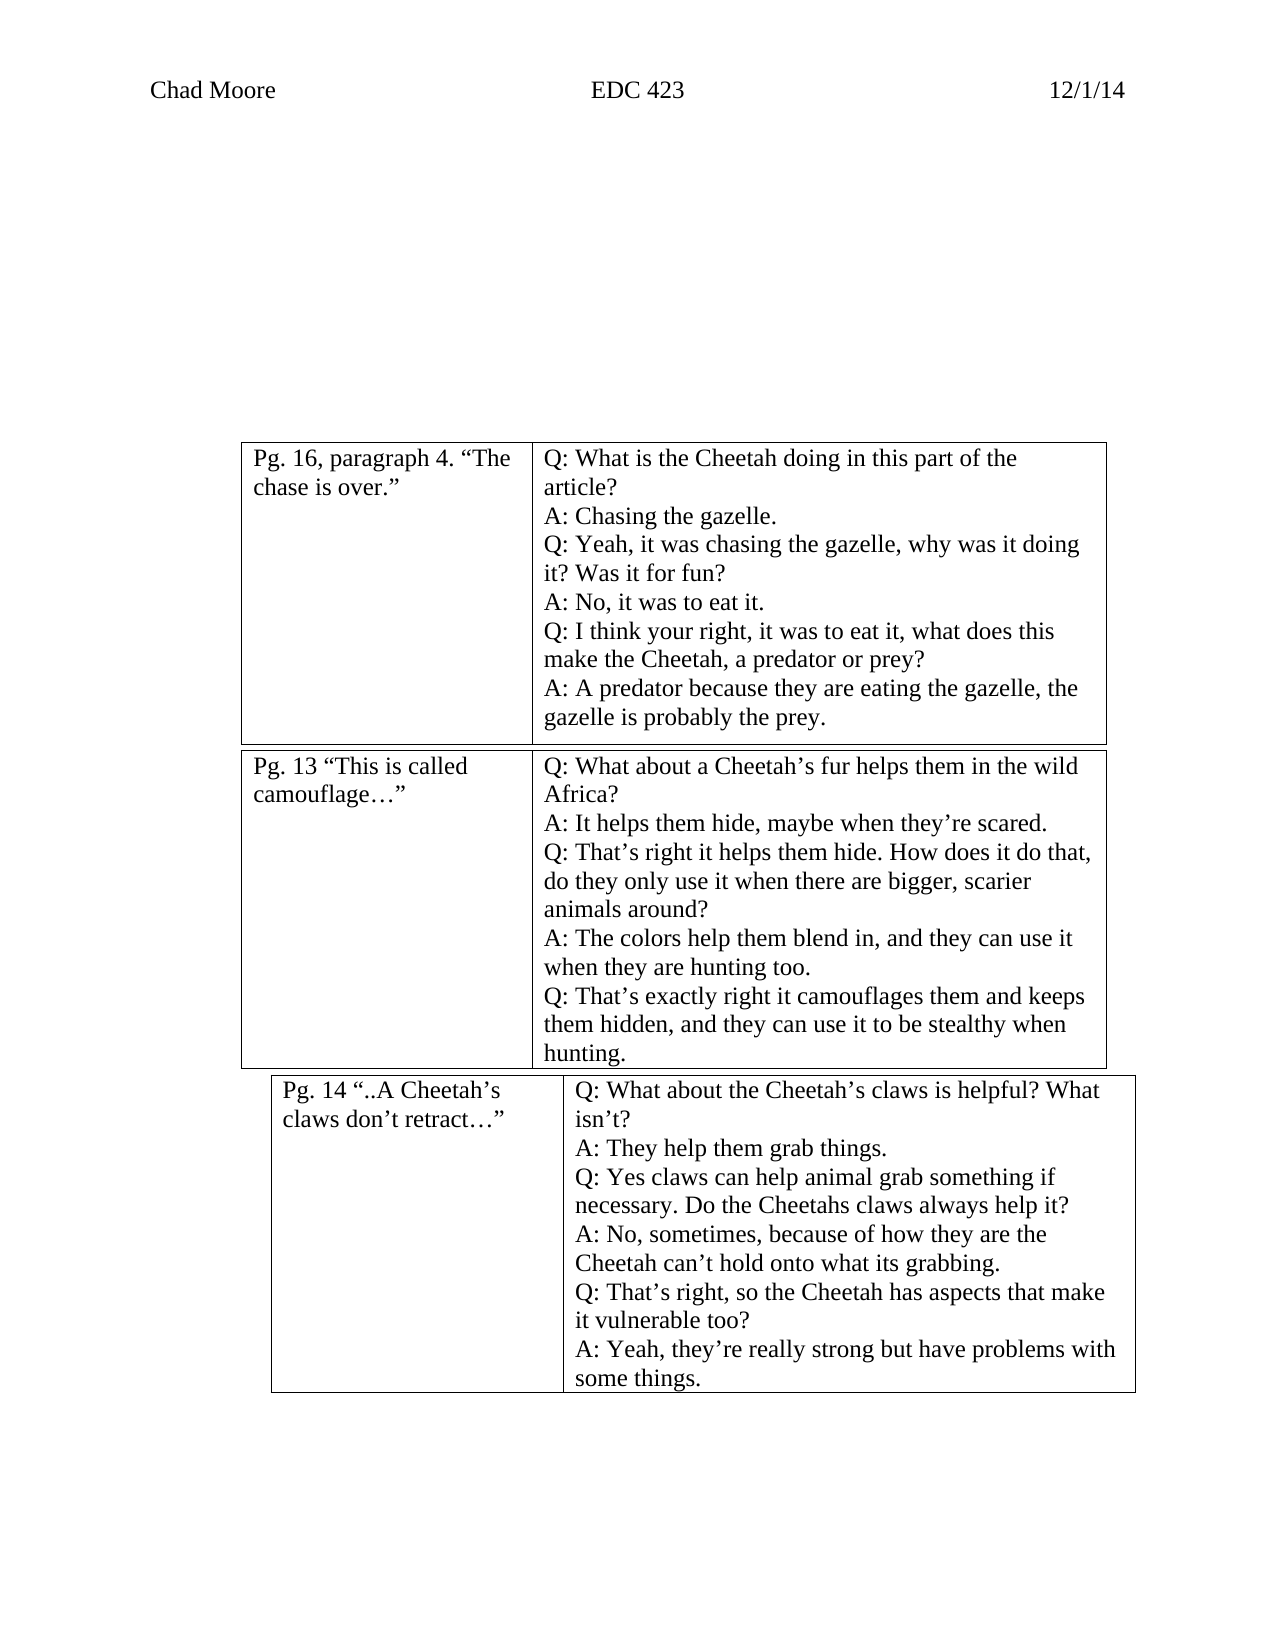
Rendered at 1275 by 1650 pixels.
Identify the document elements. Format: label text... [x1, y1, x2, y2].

table_header Pg. 14 “..A Cheetah’s claws don’t retract…” [272, 1076, 563, 1392]
table_header Q: What about the Cheetah’s claws is helpful? What isn’t? A: They help them grab things. Q: Yes claws can help animal grab something if necessary. Do the Cheetahs claws always help it? A: No, sometimes, because of how they are the Cheetah can’t hold onto what its grabbing. Q: That’s right, so the Cheetah has aspects that make it vulnerable too? A: Yeah, they’re really strong but have problems with some things. [564, 1076, 1135, 1392]
table_header Pg. 13 “This is called camouflage…” [242, 751, 532, 1067]
table_header Q: What is the Cheetah doing in this part of the article? A: Chasing the gazelle. Q: Yeah, it was chasing the gazelle, why was it doing it? Was it for fun? A: No, it was to eat it. Q: I think your right, it was to eat it, what does this make the Cheetah, a predator or prey? A: A predator because they are eating the gazelle, the gazelle is probably the prey. [533, 443, 1106, 744]
table_header Pg. 16, paragraph 4. “The chase is over.” [242, 443, 532, 744]
table_header Q: What about a Cheetah’s fur helps them in the wild Africa? A: It helps them hide, maybe when they’re scared. Q: That’s right it helps them hide. How does it do that, do they only use it when there are bigger, scarier animals around? A: The colors help them blend in, and they can use it when they are hunting too. Q: That’s exactly right it camouflages them and keeps them hidden, and they can use it to be stealthy when hunting. [533, 751, 1106, 1067]
